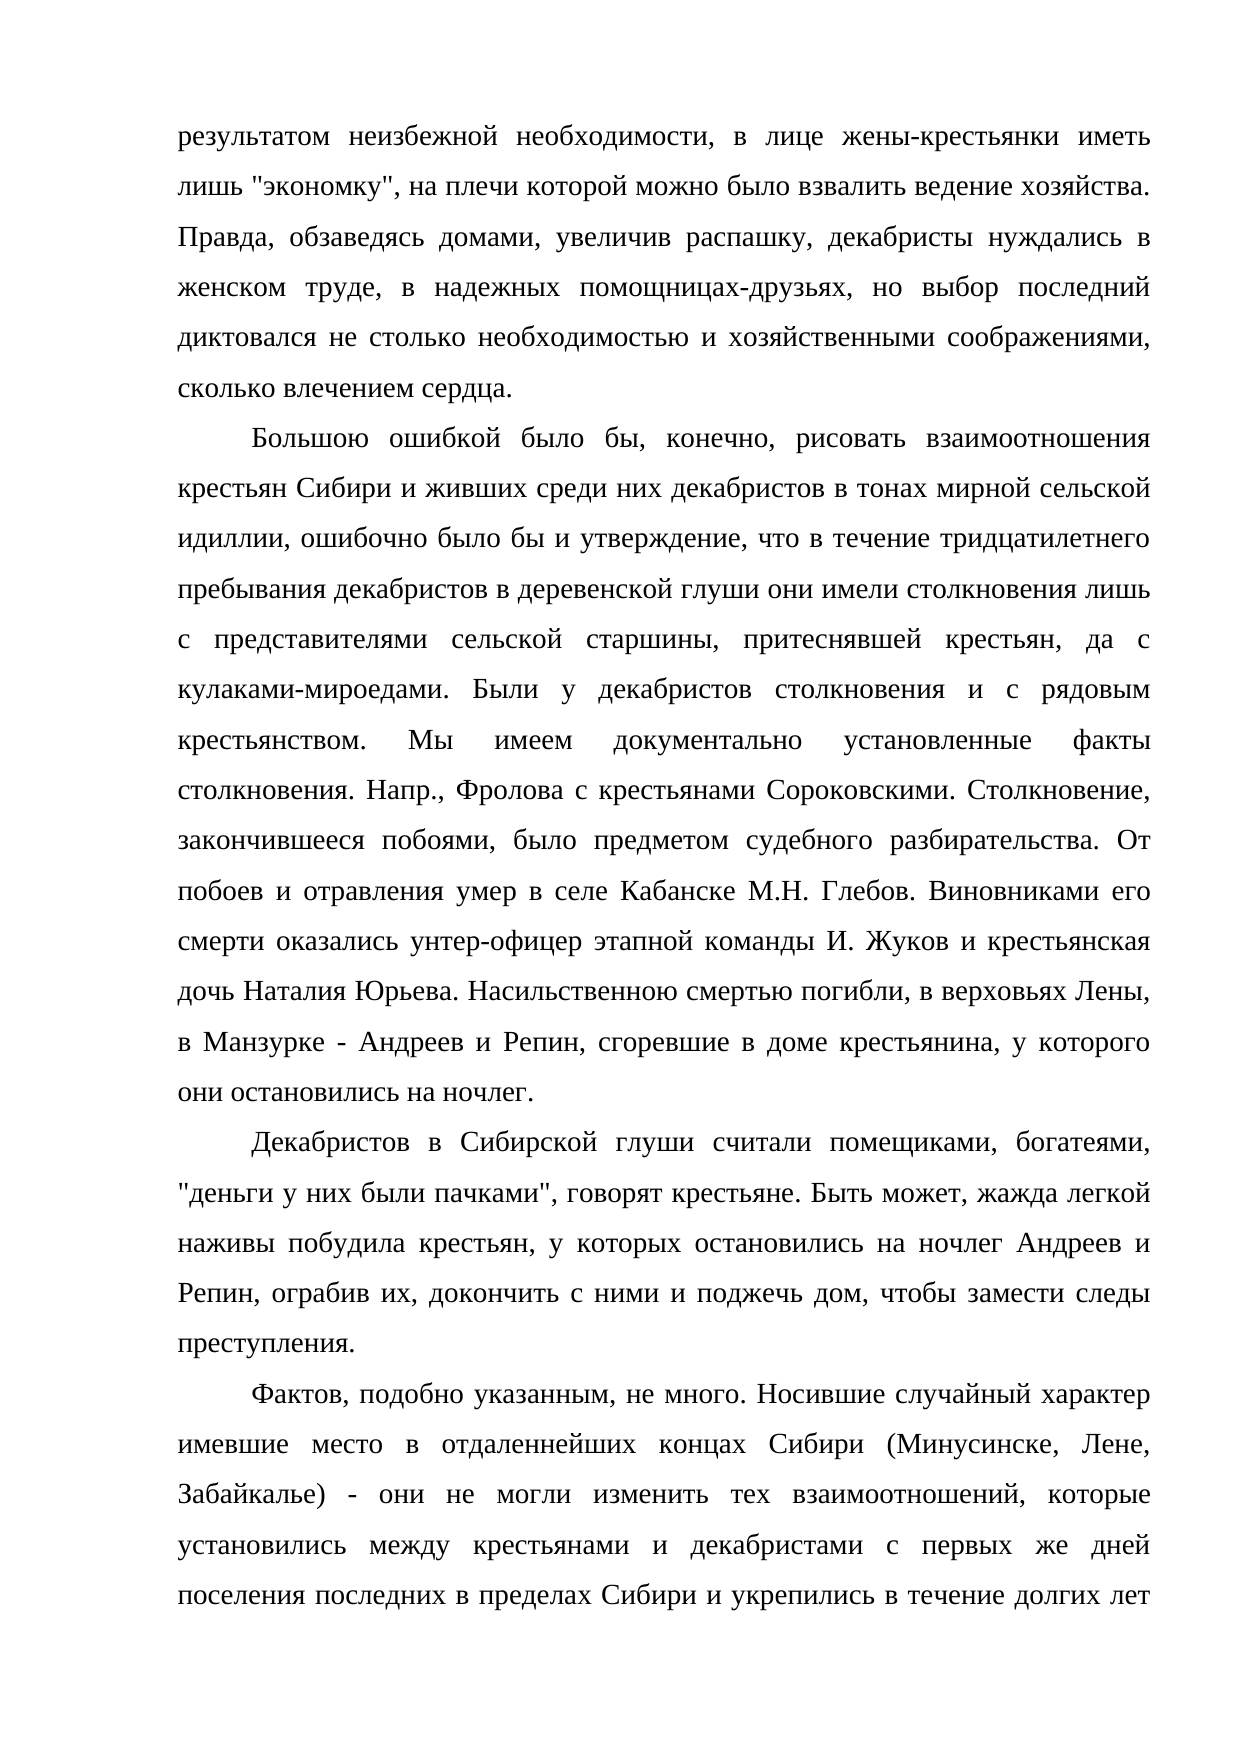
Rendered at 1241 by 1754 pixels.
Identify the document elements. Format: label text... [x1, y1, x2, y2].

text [177, 118, 1152, 403]
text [177, 1376, 1152, 1611]
text Большою ошибкой было бы, конечно, рисовать взаимоотношения крестьян Сибири и живших среди них декабристов в тонах мирной сельской идиллии, ошибочно было бы и утверждение, что в течение тридцатилетнего пребывания декабристов в деревенской глуши они имели столкновения лишь с представителями сельской старшины, притеснявшей крестьян, да с кулаками-мироедами. Были у декабристов столкновения и с рядовым крестьянством. Мы имеем документально установленные факты столкновения. Напр., Фролова с крестьянами Сороковскими. Столкновение, закончившееся побоями, было предметом судебного разбирательства. От побоев и отравления умер в селе Кабанске М.Н. Глебов. Виновниками его смерти оказались унтер-офицер этапной команды И. Жуков и крестьянская дочь Наталия Юрьева. Насильственною смертью погибли, в верховьях Лены, в Манзурке - Андреев и Репин, сгоревшие в доме крестьянина, у которого они остановились на ночлег. [177, 420, 1152, 1108]
text Декабристов в Сибирской глуши считали помещиками, богатеями, "деньги у них были пачками", говорят крестьяне. Быть может, жажда легкой наживы побудила крестьян, у которых остановились на ночлег Андреев и Репин, ограбив их, докончить с ними и поджечь дом, чтобы замести следы преступления. [177, 1124, 1152, 1359]
